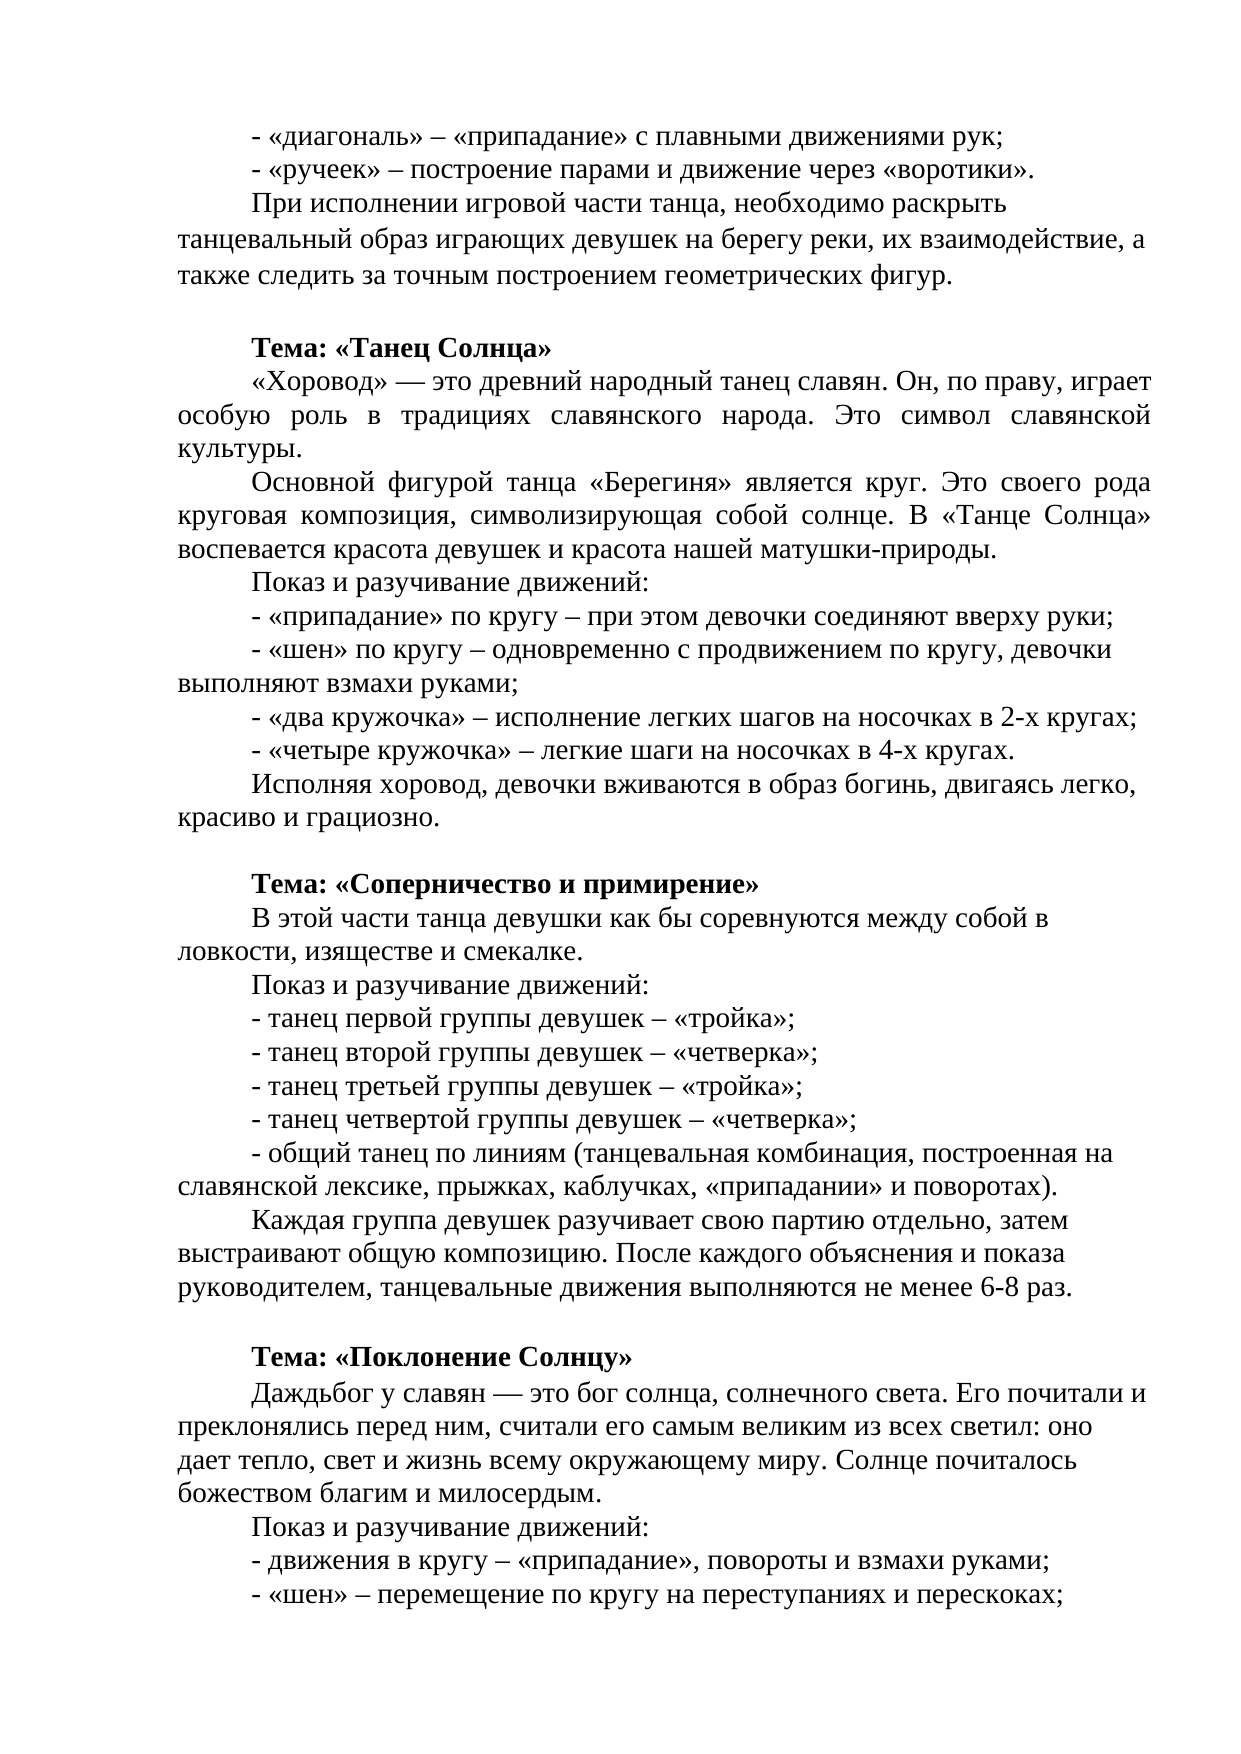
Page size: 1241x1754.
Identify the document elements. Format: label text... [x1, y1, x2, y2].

text «Хоровод» — это древний народный танец славян. Он, по праву, играет особую роль в традициях славянского народа. Это символ славянской культуры. [177, 363, 1152, 464]
text - движения в кругу – «припадание», повороты и взмахи руками; [177, 1542, 1152, 1576]
text Тема: «Танец Солнца» [177, 330, 1152, 363]
text В этой части танца девушки как бы соревнуются между собой в ловкости, изяществе и смекалке. [177, 900, 1152, 967]
text Исполняя хоровод, девочки вживаются в образ богинь, двигаясь легко, красиво и грациозно. [177, 766, 1152, 833]
text Тема: «Соперничество и примирение» [177, 866, 1152, 900]
text Показ и разучивание движений: [177, 564, 1152, 598]
text Основной фигурой танца «Берегиня» является круг. Это своего рода круговая композиция, символизирующая собой солнце. В «Танце Солнца» воспевается красота девушек и красота нашей матушки-природы. [177, 464, 1152, 564]
text - «припадание» по кругу – при этом девочки соединяют вверху руки; [177, 598, 1152, 632]
text Показ и разучивание движений: [177, 1509, 1152, 1542]
text - танец первой группы девушек – «тройка»; [177, 1001, 1152, 1034]
text - «шен» по кругу – одновременно с продвижением по кругу, девочки выполняют взмахи руками; [177, 632, 1152, 699]
text - «диагональ» – «припадание» с плавными движениями рук; [177, 118, 1152, 152]
text - «четыре кружочка» – легкие шаги на носочках в 4-х кругах. [177, 732, 1152, 766]
text Даждьбог у славян — это бог солнца, солнечного света. Его почитали и преклонялись перед ним, считали его самым великим из всех светил: оно дает тепло, свет и жизнь всему окружающему миру. Солнце почиталось божеством благим и милосердым. [177, 1375, 1152, 1509]
text При исполнении игровой части танца, необходимо раскрыть танцевальный образ играющих девушек на берегу реки, их взаимодействие, а также следить за точным построением геометрических фигур. [177, 185, 1152, 291]
text - «шен» – перемещение по кругу на переступаниях и перескоках; [177, 1576, 1152, 1609]
text Показ и разучивание движений: [177, 967, 1152, 1001]
text - танец второй группы девушек – «четверка»; [177, 1034, 1152, 1068]
text - «два кружочка» – исполнение легких шагов на носочках в 2-х кругах; [177, 699, 1152, 732]
text Каждая группа девушек разучивает свою партию отдельно, затем выстраивают общую композицию. После каждого объяснения и показа руководителем, танцевальные движения выполняются не менее 6-8 раз. [177, 1202, 1152, 1302]
text - общий танец по линиям (танцевальная комбинация, построенная на славянской лексике, прыжках, каблучках, «припадании» и поворотах). [177, 1135, 1152, 1202]
text - танец третьей группы девушек – «тройка»; [177, 1068, 1152, 1101]
text - «ручеек» – построение парами и движение через «воротики». [177, 152, 1152, 185]
text - танец четвертой группы девушек – «четверка»; [177, 1101, 1152, 1135]
text Тема: «Поклонение Солнцу» [177, 1339, 1152, 1372]
